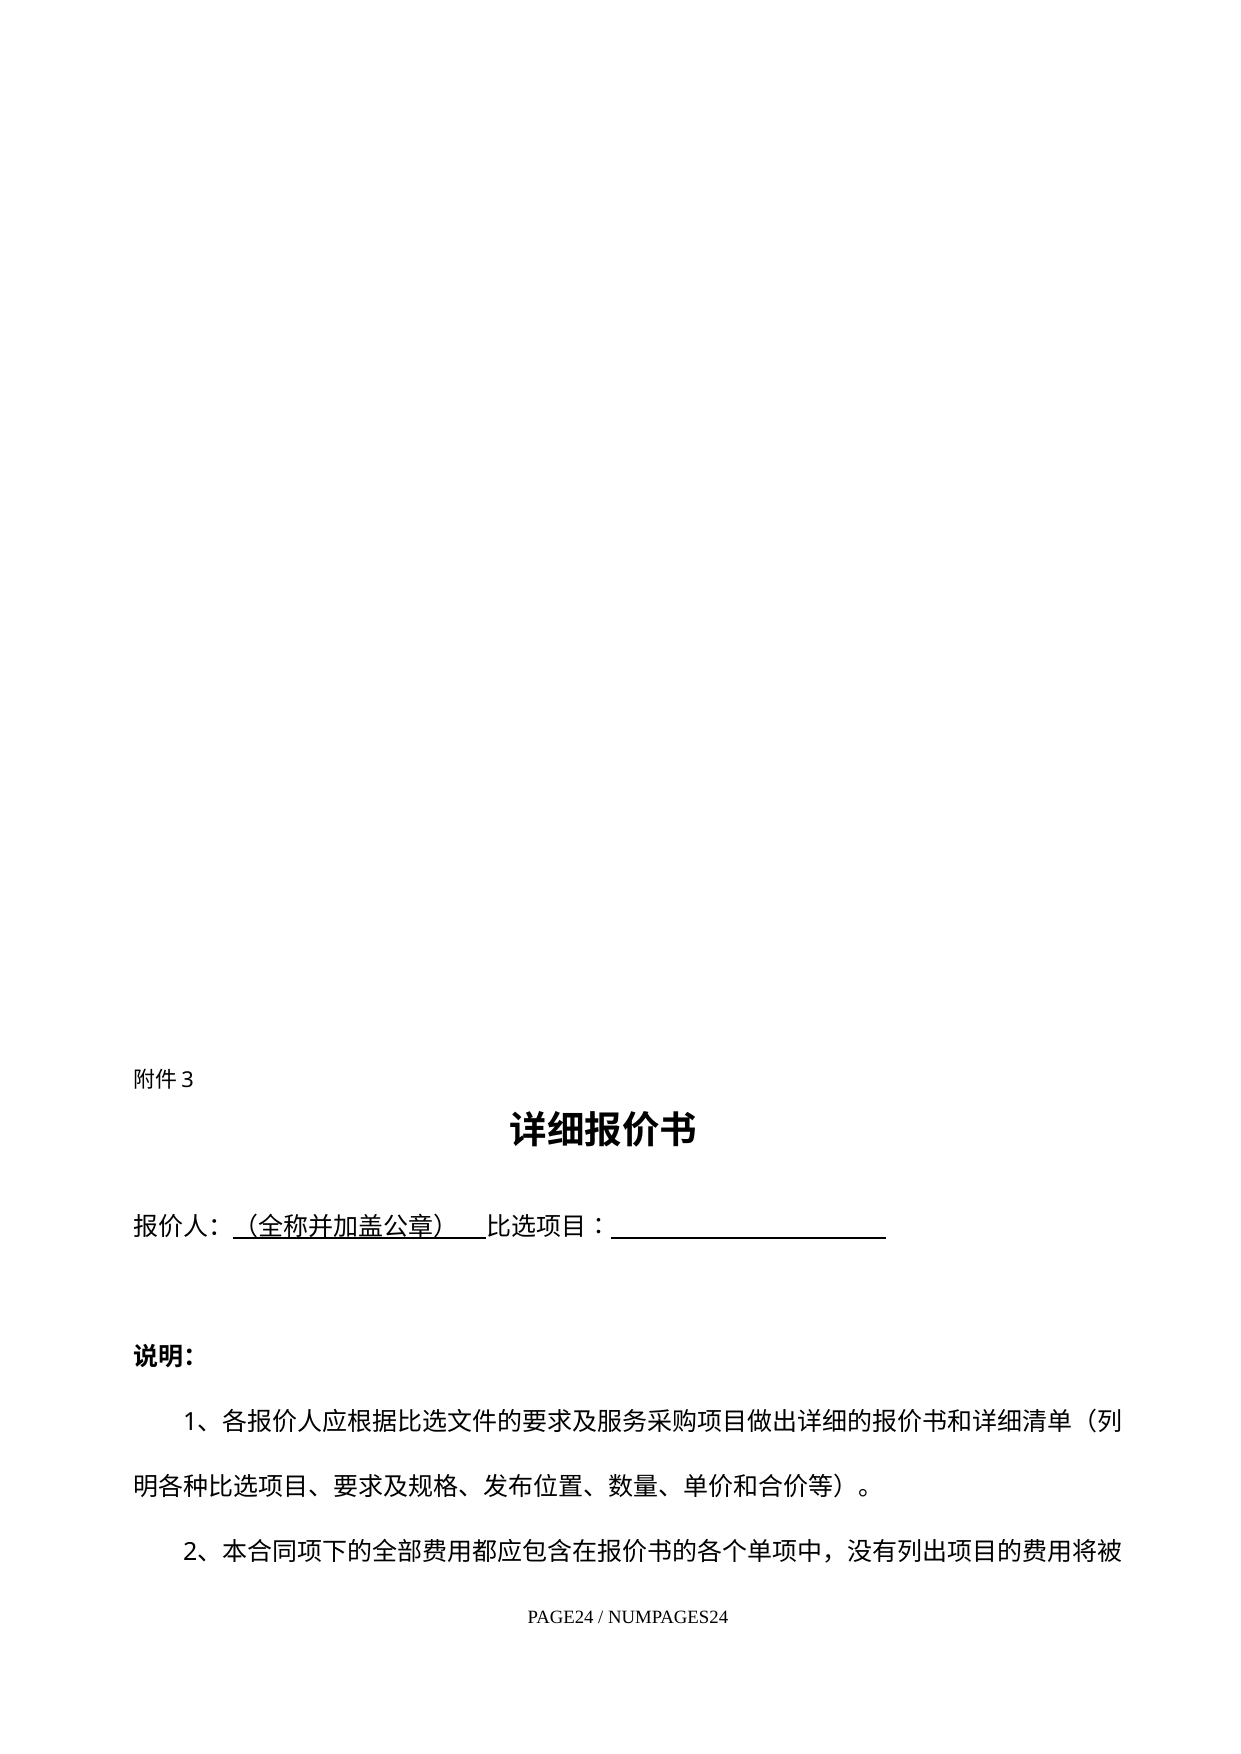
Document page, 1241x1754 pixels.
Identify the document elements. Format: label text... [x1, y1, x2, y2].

text 详细报价书 [133, 1094, 1122, 1159]
text 报价人：（全称并加盖公章） 比选项目∶ [133, 1192, 1122, 1257]
text 1、各报价人应根据比选文件的要求及服务采购项目做出详细的报价书和详细清单（列明各种比选项目、要求及规格、发布位置、数量、单价和合价等）。 [133, 1387, 1122, 1517]
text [133, 1517, 1122, 1582]
text 说明： [133, 1322, 1122, 1387]
text 附件3 [133, 1062, 1122, 1094]
